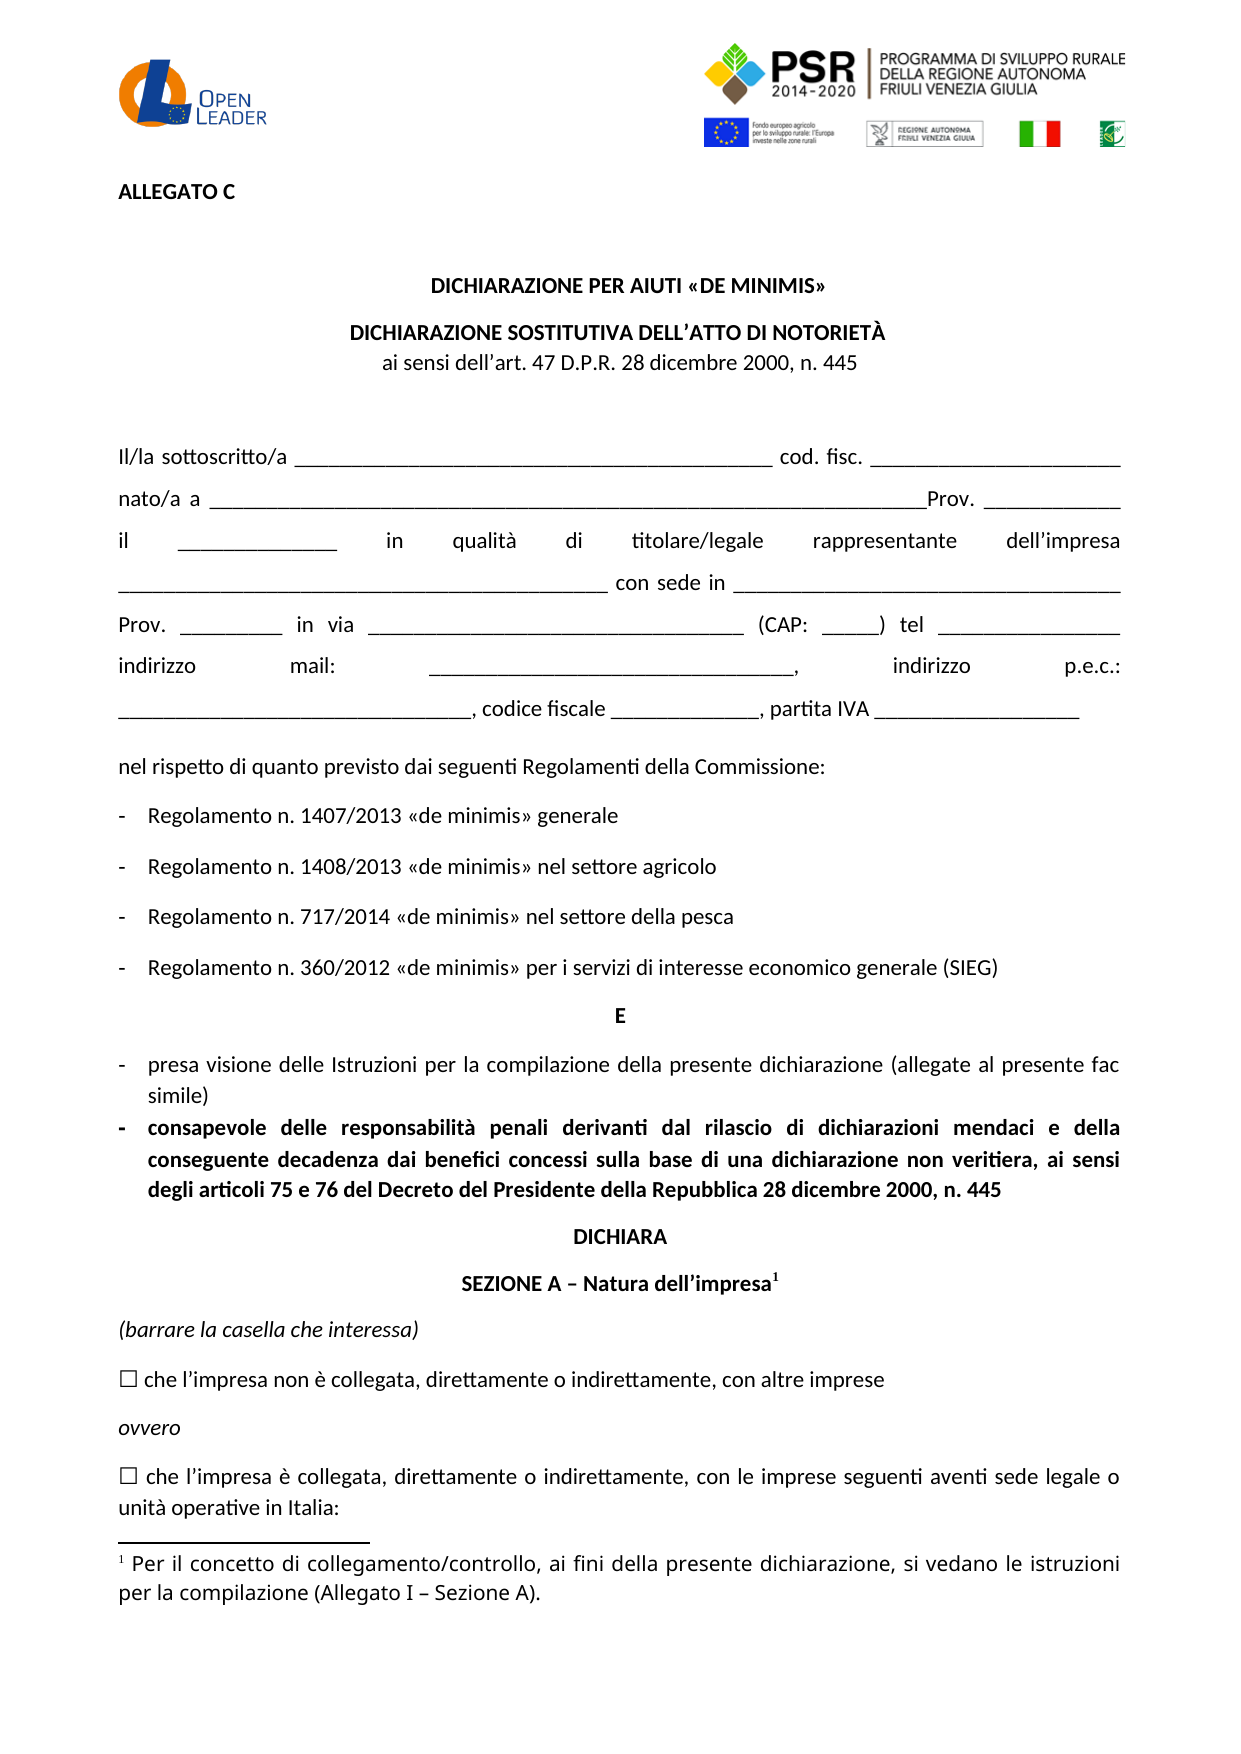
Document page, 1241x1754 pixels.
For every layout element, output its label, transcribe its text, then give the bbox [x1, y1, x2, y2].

text SEZIONE A – Natura dell’impresa [118, 1269, 1122, 1297]
text ai sensi dell’art. 47 D.P.R. 28 dicembre 2000, n. 445 [118, 348, 1122, 376]
text E [118, 1001, 1122, 1029]
list consapevole delle responsabilità penali derivanti dal rilascio di dichiarazioni mendaci e della conseguente decadenza dai benefici concessi sulla base di una dichiarazione non veritiera, ai sensi degli articoli 75 e 76 del Decreto del Presidente della Repubblica 28 dicembre 2000, n. 445 [118, 1111, 1122, 1203]
text (barrare la casella che interessa) [118, 1316, 1122, 1344]
text ALLEGATO C [118, 177, 1140, 205]
list Regolamento n. 717/2014 «de minimis» nel settore della pesca [118, 900, 1122, 931]
text nel rispetto di quanto previsto dai seguenti Regolamenti della Commissione: [118, 752, 1122, 780]
text DICHIARAZIONE SOSTITUTIVA DELL’ATTO DI NOTORIETà [118, 318, 1117, 346]
text Il/la sottoscritto/a __________________________________________ cod. fisc. ______________________ nato/a a _______________________________________________________________Prov. ____________ il ______________ in qualità di titolare/legale rappresentante dell’impresa ___________________________________________ con sede in __________________________________ Prov. _________ in via _________________________________ (CAP: _____) tel ________________ indirizzo mail: ________________________________, indirizzo p.e.c.: _______________________________, codice fiscale _____________, partita IVA __________________ [118, 442, 1122, 722]
list Regolamento n. 1408/2013 «de minimis» nel settore agricolo [118, 849, 1122, 881]
list presa visione delle Istruzioni per la compilazione della presente dichiarazione (allegate al presente fac simile) [118, 1048, 1122, 1109]
picture [118, 59, 267, 127]
list Regolamento n. 360/2012 «de minimis» per i servizi di interesse economico generale (SIEG) [118, 950, 1122, 982]
text che l’impresa è collegata, direttamente o indirettamente, con le imprese seguenti aventi sede legale o unità operative in Italia: [118, 1460, 1122, 1521]
text ovvero [118, 1413, 1122, 1441]
text che l’impresa non è collegata, direttamente o indirettamente, con altre imprese [118, 1362, 1122, 1394]
text DICHIARA [118, 1222, 1122, 1250]
list Regolamento n. 1407/2013 «de minimis» generale [118, 799, 1122, 830]
text DICHIARAZIONE PER AIUTI «DE MINIMIS» [118, 271, 1140, 299]
picture [704, 43, 1126, 147]
